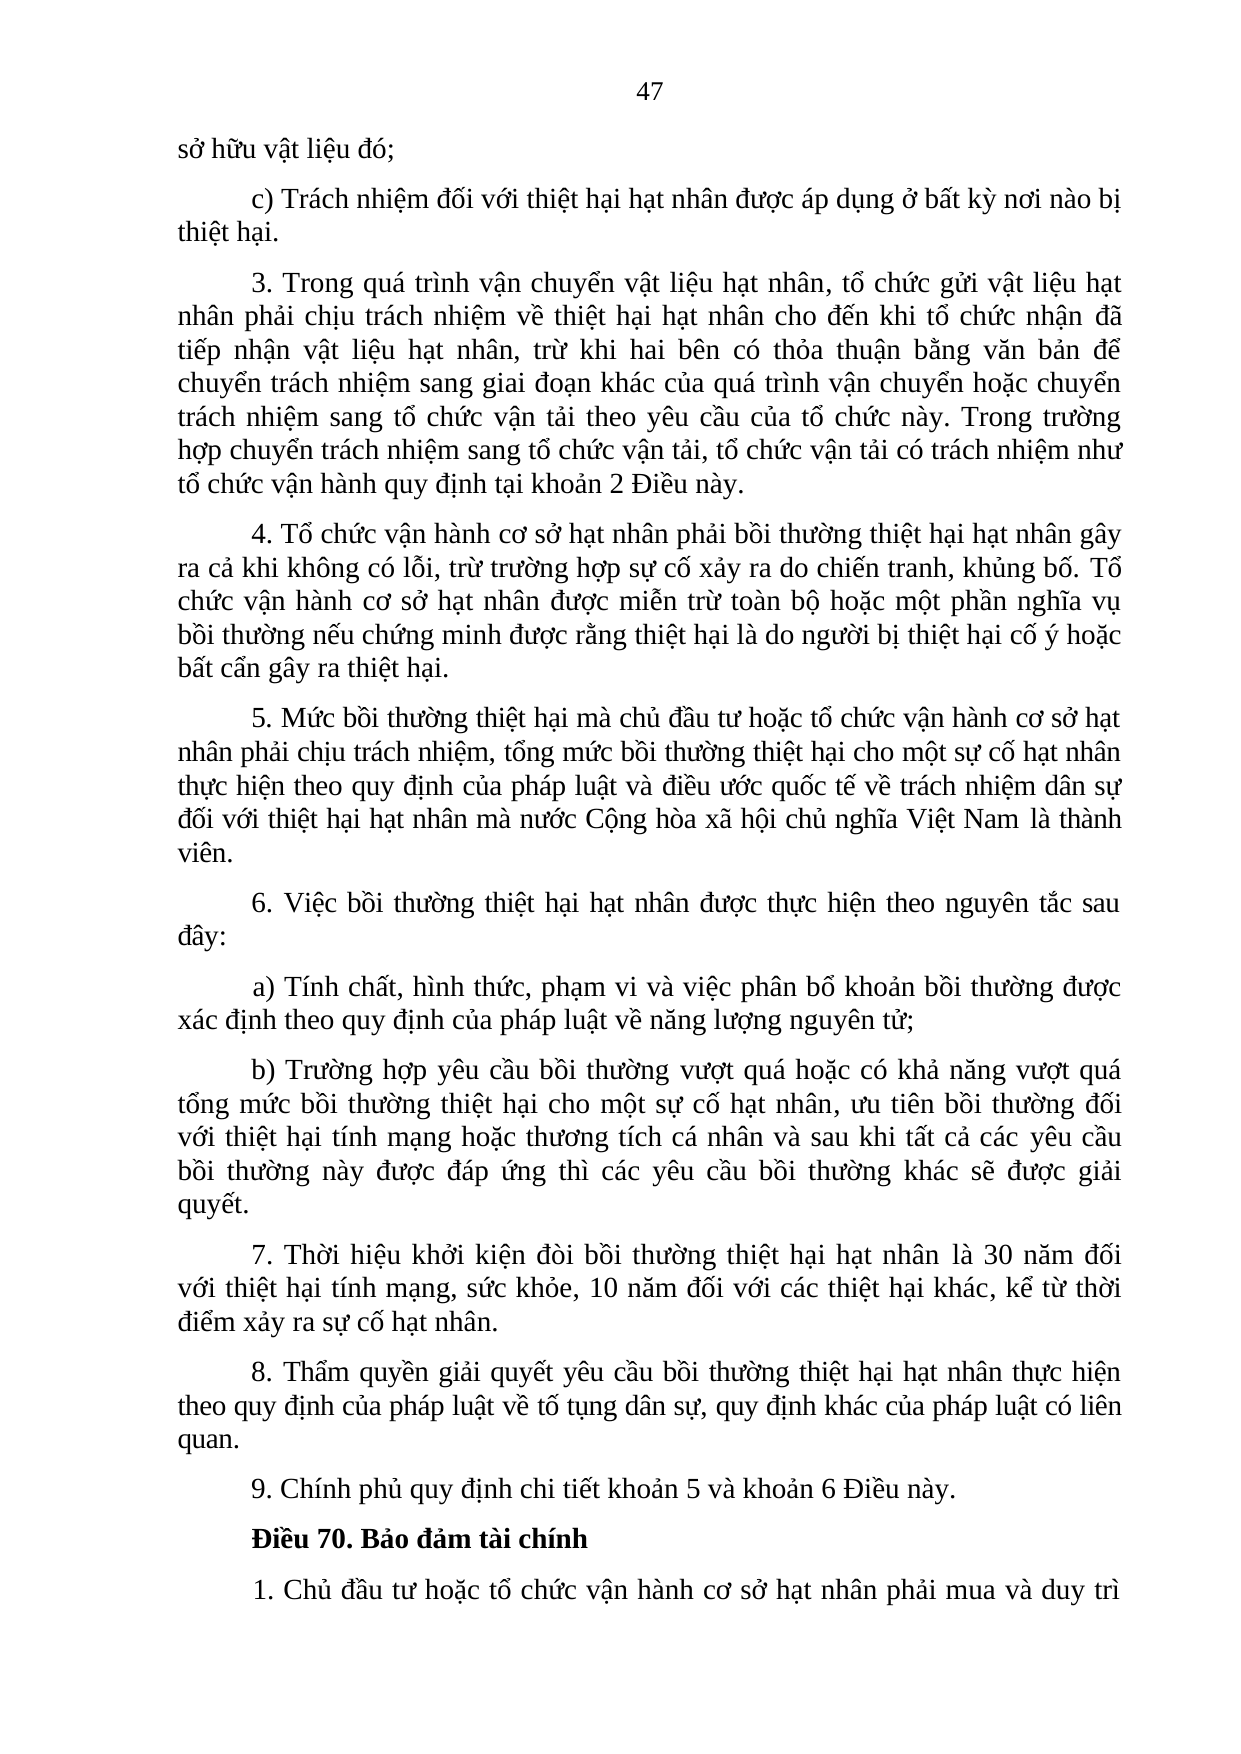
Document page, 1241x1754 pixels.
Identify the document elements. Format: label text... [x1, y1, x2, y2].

text c) Trách nhiệm đối với thiệt hại hạt nhân được áp dụng ở bất kỳ nơi nào bị thiệt hại. [177, 181, 1122, 248]
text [177, 131, 1122, 164]
text 7. Thời hiệu khởi kiện đòi bồi thường thiệt hại hạt nhân là 30 năm đối với thiệt hại tính mạng, sức khỏe, 10 năm đối với các thiệt hại khác, kể từ thời điểm xảy ra sự cố hạt nhân. [177, 1237, 1122, 1337]
text 6. Việc bồi thường thiệt hại hạt nhân được thực hiện theo nguyên tắc sau đây: [177, 885, 1122, 952]
text 4. Tổ chức vận hành cơ sở hạt nhân phải bồi thường thiệt hại hạt nhân gây ra cả khi không có lỗi, trừ trường hợp sự cố xảy ra do chiến tranh, khủng bố. Tổ chức vận hành cơ sở hạt nhân được miễn trừ toàn bộ hoặc một phần nghĩa vụ bồi thường nếu chứng minh được rằng thiệt hại là do người bị thiệt hại cố ý hoặc bất cẩn gây ra thiệt hại. [177, 516, 1122, 684]
text 3. Trong quá trình vận chuyển vật liệu hạt nhân, tổ chức gửi vật liệu hạt nhân phải chịu trách nhiệm về thiệt hại hạt nhân cho đến khi tổ chức nhận đã tiếp nhận vật liệu hạt nhân, trừ khi hai bên có thỏa thuận bằng văn bản để chuyển trách nhiệm sang giai đoạn khác của quá trình vận chuyển hoặc chuyển trách nhiệm sang tổ chức vận tải theo yêu cầu của tổ chức này. Trong trường hợp chuyển trách nhiệm sang tổ chức vận tải, tổ chức vận tải có trách nhiệm như tổ chức vận hành quy định tại khoản 2 Điều này. [177, 265, 1122, 499]
text 8. Thẩm quyền giải quyết yêu cầu bồi thường thiệt hại hạt nhân thực hiện theo quy định của pháp luật về tố tụng dân sự, quy định khác của pháp luật có liên quan. [177, 1354, 1122, 1455]
text 5. Mức bồi thường thiệt hại mà chủ đầu tư hoặc tổ chức vận hành cơ sở hạt nhân phải chịu trách nhiệm, tổng mức bồi thường thiệt hại cho một sự cố hạt nhân thực hiện theo quy định của pháp luật và điều ước quốc tế về trách nhiệm dân sự đối với thiệt hại hạt nhân mà nước Cộng hòa xã hội chủ nghĩa Việt Nam là thành viên. [177, 701, 1122, 868]
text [177, 1572, 1122, 1605]
text 9. Chính phủ quy định chi tiết khoản 5 và khoản 6 Điều này. [177, 1471, 1122, 1505]
subtitle Điều 70. Bảo đảm tài chính [177, 1522, 1122, 1555]
text a) Tính chất, hình thức, phạm vi và việc phân bổ khoản bồi thường được xác định theo quy định của pháp luật về năng lượng nguyên tử; [177, 969, 1122, 1036]
text b) Trường hợp yêu cầu bồi thường vượt quá hoặc có khả năng vượt quá tổng mức bồi thường thiệt hại cho một sự cố hạt nhân, ưu tiên bồi thường đối với thiệt hại tính mạng hoặc thương tích cá nhân và sau khi tất cả các yêu cầu bồi thường này được đáp ứng thì các yêu cầu bồi thường khác sẽ được giải quyết. [177, 1052, 1122, 1220]
